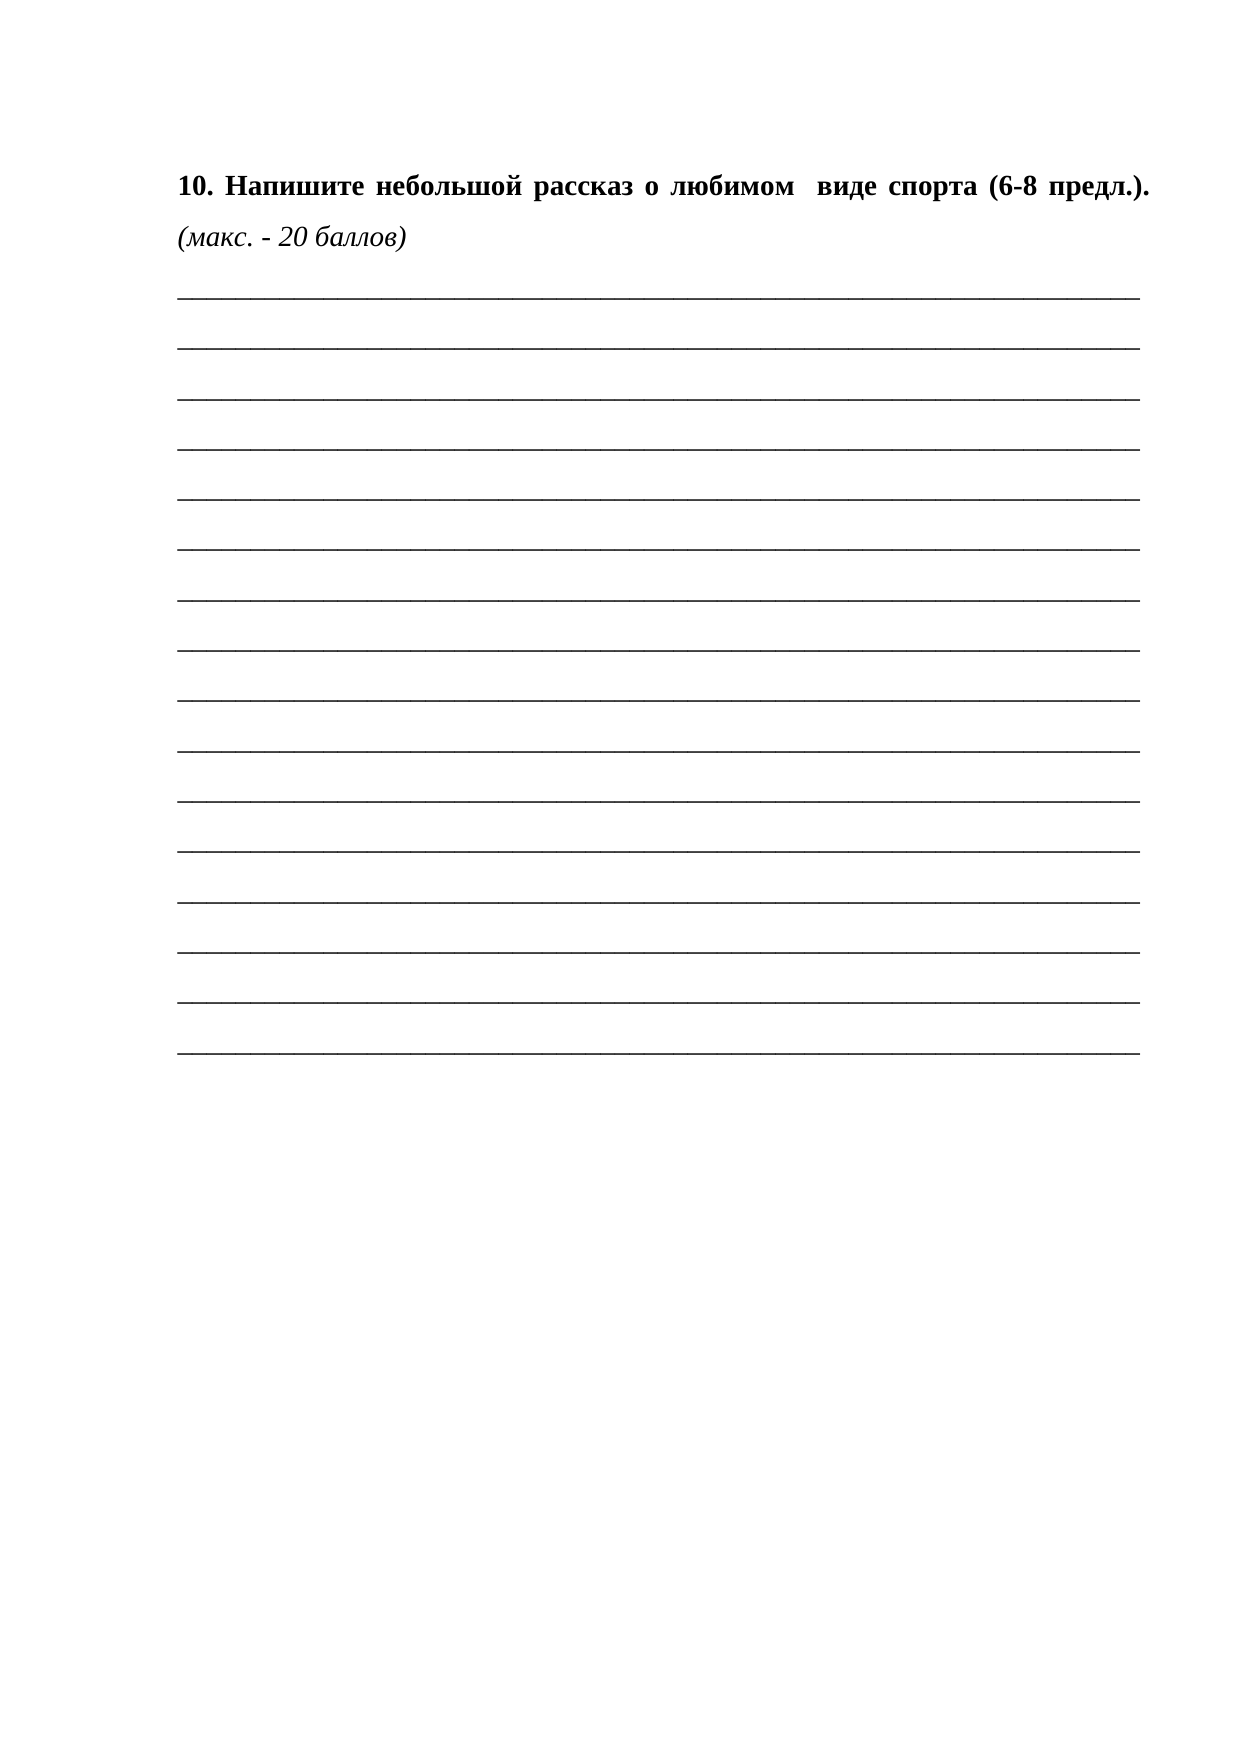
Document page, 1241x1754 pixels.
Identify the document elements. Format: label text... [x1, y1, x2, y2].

text 10. Напишите небольшой рассказ о любимом виде спорта (6-8 предл.). (макс. - 20 баллов) [177, 168, 1152, 252]
text ________________________________________________________________________________________________________________________________________________________________________________________________________________________________________________________________________________________________________________________________________________________________________________________________________________________________________________________________________________________________________________________________________________________________________________________________________________________________________________________________________________________________________________________________________________________________________________________________________________________________________________________________________________________________________________________________________________________________________________________________________________________________________________________________________________________________ [177, 269, 1152, 1057]
